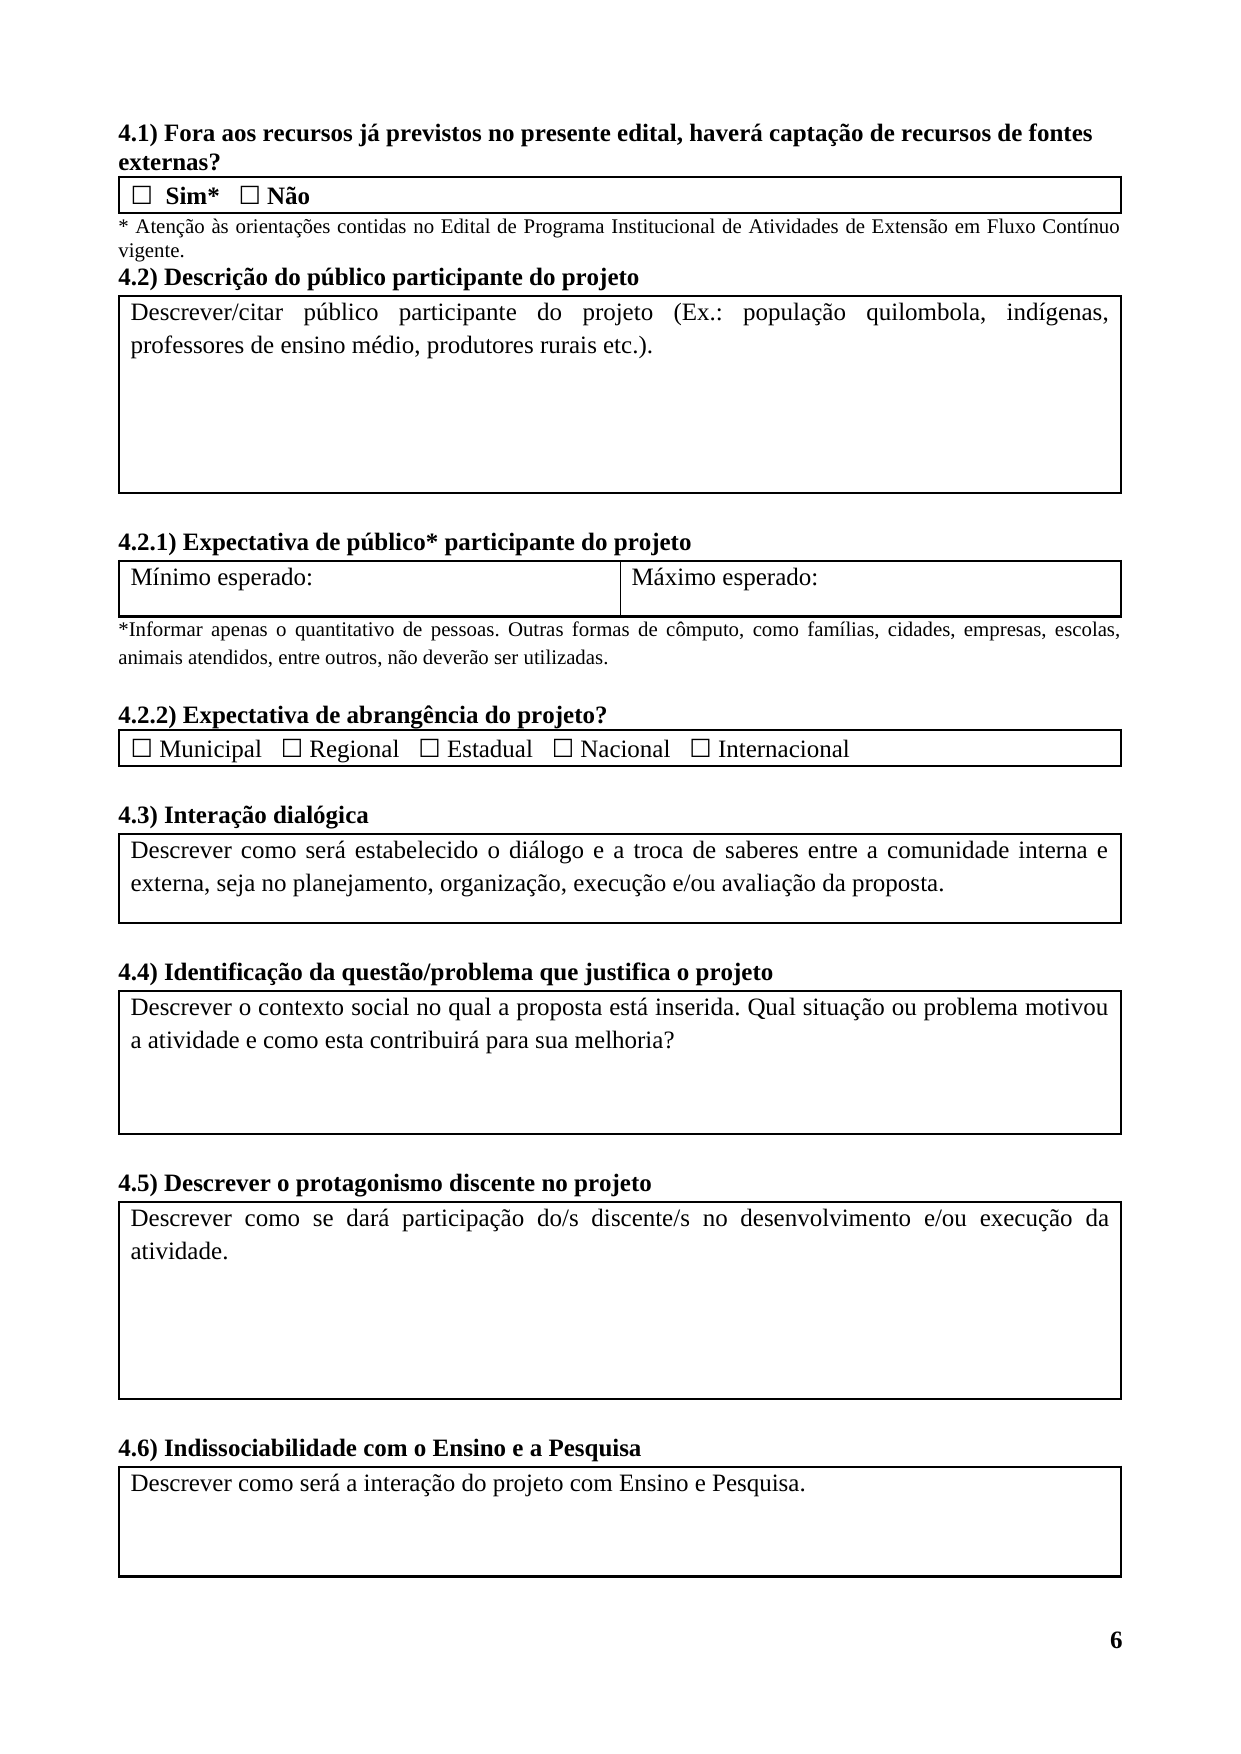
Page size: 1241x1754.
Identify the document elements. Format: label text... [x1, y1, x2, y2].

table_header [120, 1468, 1120, 1575]
text 4.2.1) Expectativa de público* participante do projeto [118, 527, 1122, 556]
table_header Descrever como será estabelecido o diálogo e a troca de saberes entre a comunidade interna e externa, seja no planejamento, organização, execução e/ou avaliação da proposta. [120, 835, 1120, 922]
text 4.1) Fora aos recursos já previstos no presente edital, haverá captação de recursos de fontes externas? [118, 118, 1122, 176]
text 4.3) Interação dialógica [118, 800, 1122, 829]
table_header Sim* Não [120, 178, 1120, 212]
text 4.2) Descrição do público participante do projeto [118, 262, 1122, 291]
table_header Mínimo esperado: [120, 562, 620, 615]
table_header Máximo esperado: [621, 562, 1120, 615]
text 4.2.2) Expectativa de abrangência do projeto? [118, 700, 1122, 729]
text 4.4) Identificação da questão/problema que justifica o projeto [118, 957, 1122, 986]
text *Informar apenas o quantitativo de pessoas. Outras formas de cômputo, como famílias, cidades, empresas, escolas, animais atendidos, entre outros, não deverão ser utilizadas. [118, 618, 1122, 669]
text 4.6) Indissociabilidade com o Ensino e a Pesquisa [118, 1433, 1122, 1461]
text 4.5) Descrever o protagonismo discente no projeto [118, 1168, 1122, 1197]
table_header ☐ Municipal ☐ Regional ☐ Estadual ☐ Nacional ☐ Internacional [120, 731, 1120, 765]
table_header Descrever como se dará participação do/s discente/s no desenvolvimento e/ou execução da atividade. [120, 1203, 1120, 1397]
table_header Descrever/citar público participante do projeto (Ex.: população quilombola, indígenas, professores de ensino médio, produtores rurais etc.). [120, 297, 1120, 492]
text * Atenção às orientações contidas no Edital de Programa Institucional de Atividades de Extensão em Fluxo Contínuo vigente. [118, 214, 1122, 262]
table_header Descrever o contexto social no qual a proposta está inserida. Qual situação ou problema motivou a atividade e como esta contribuirá para sua melhoria? [120, 992, 1120, 1133]
